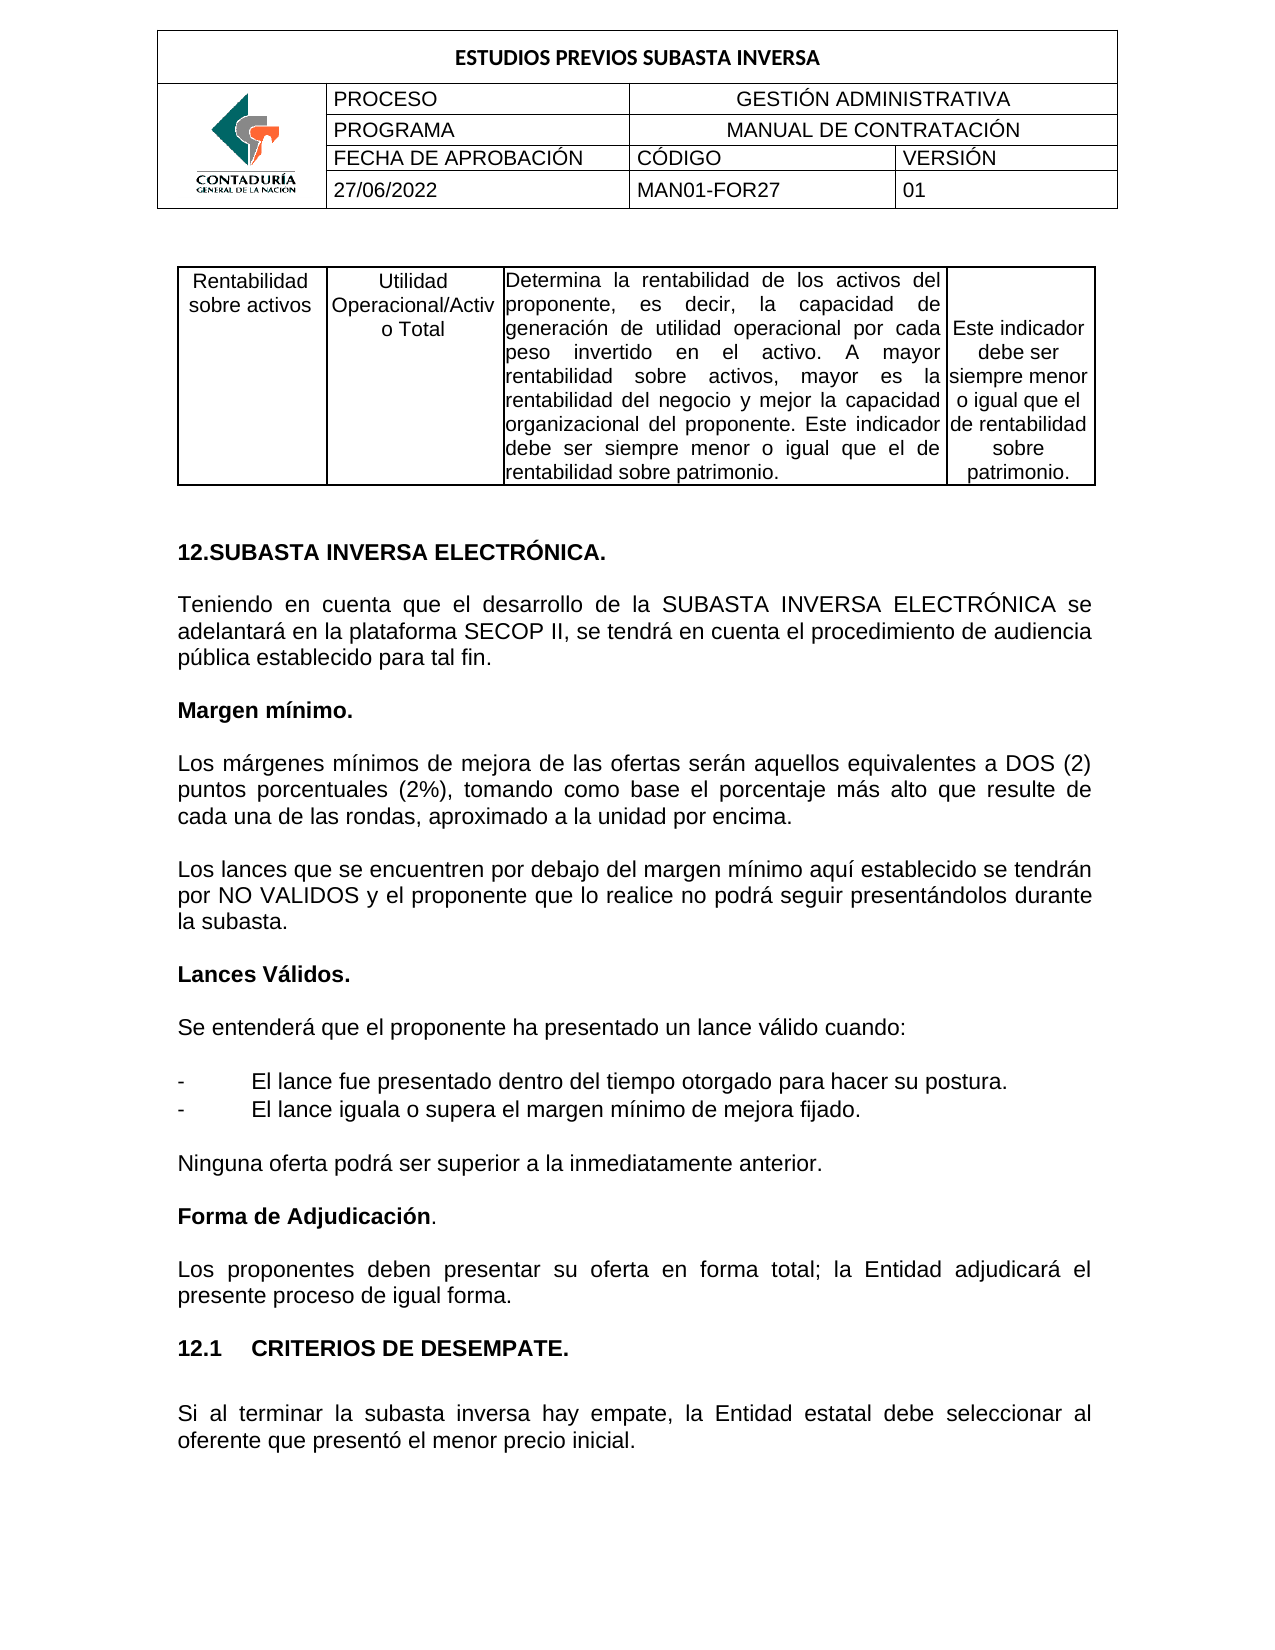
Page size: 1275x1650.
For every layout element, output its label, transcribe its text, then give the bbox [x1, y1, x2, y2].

text Forma de Adjudicación. [177, 1203, 1093, 1229]
text 12.SUBASTA INVERSA ELECTRÓNICA. [177, 538, 1093, 565]
list CRITERIOS DE DESEMPATE. [177, 1335, 1093, 1361]
text Teniendo en cuenta que el desarrollo de la SUBASTA INVERSA ELECTRÓNICA se adelantará en la plataforma SECOP II, se tendrá en cuenta el procedimiento de audiencia pública establecido para tal fin. [177, 591, 1093, 671]
list El lance fue presentado dentro del tiempo otorgado para hacer su postura. [177, 1067, 1093, 1095]
text Lances Válidos. [177, 961, 1093, 988]
text Margen mínimo. [177, 697, 1093, 723]
table_cell Determina la rentabilidad de los activos del proponente, es decir, la capacidad de generación de utilidad operacional por cada peso invertido en el activo. A mayor rentabilidad sobre activos, mayor es la rentabilidad del negocio y mejor la capacidad organizacional del proponente. Este indicador debe ser siempre menor o igual que el de rentabilidad sobre patrimonio. [505, 268, 946, 483]
text Ninguna oferta podrá ser superior a la inmediatamente anterior. [177, 1150, 1093, 1176]
text Se entenderá que el proponente ha presentado un lance válido cuando: [177, 1014, 1093, 1041]
text Si al terminar la subasta inversa hay empate, la Entidad estatal debe seleccionar al oferente que presentó el menor precio inicial. [177, 1400, 1093, 1453]
text Los lances que se encuentren por debajo del margen mínimo aquí establecido se tendrán por NO VALIDOS y el proponente que lo realice no podrá seguir presentándolos durante la subasta. [177, 856, 1093, 935]
text Los proponentes deben presentar su oferta en forma total; la Entidad adjudicará el presente proceso de igual forma. [177, 1256, 1093, 1308]
text Los márgenes mínimos de mejora de las ofertas serán aquellos equivalentes a DOS (2) puntos porcentuales (2%), tomando como base el porcentaje más alto que resulte de cada una de las rondas, aproximado a la unidad por encima. [177, 750, 1093, 829]
picture [178, 85, 313, 198]
table_cell Rentabilidad sobre activos [179, 268, 326, 483]
list El lance iguala o supera el margen mínimo de mejora fijado. [177, 1095, 1093, 1123]
table_cell Utilidad Operacional/Activo Total [328, 268, 503, 483]
table_cell Este indicador debe ser siempre menor o igual que el de rentabilidad sobre patrimonio. [948, 268, 1094, 483]
